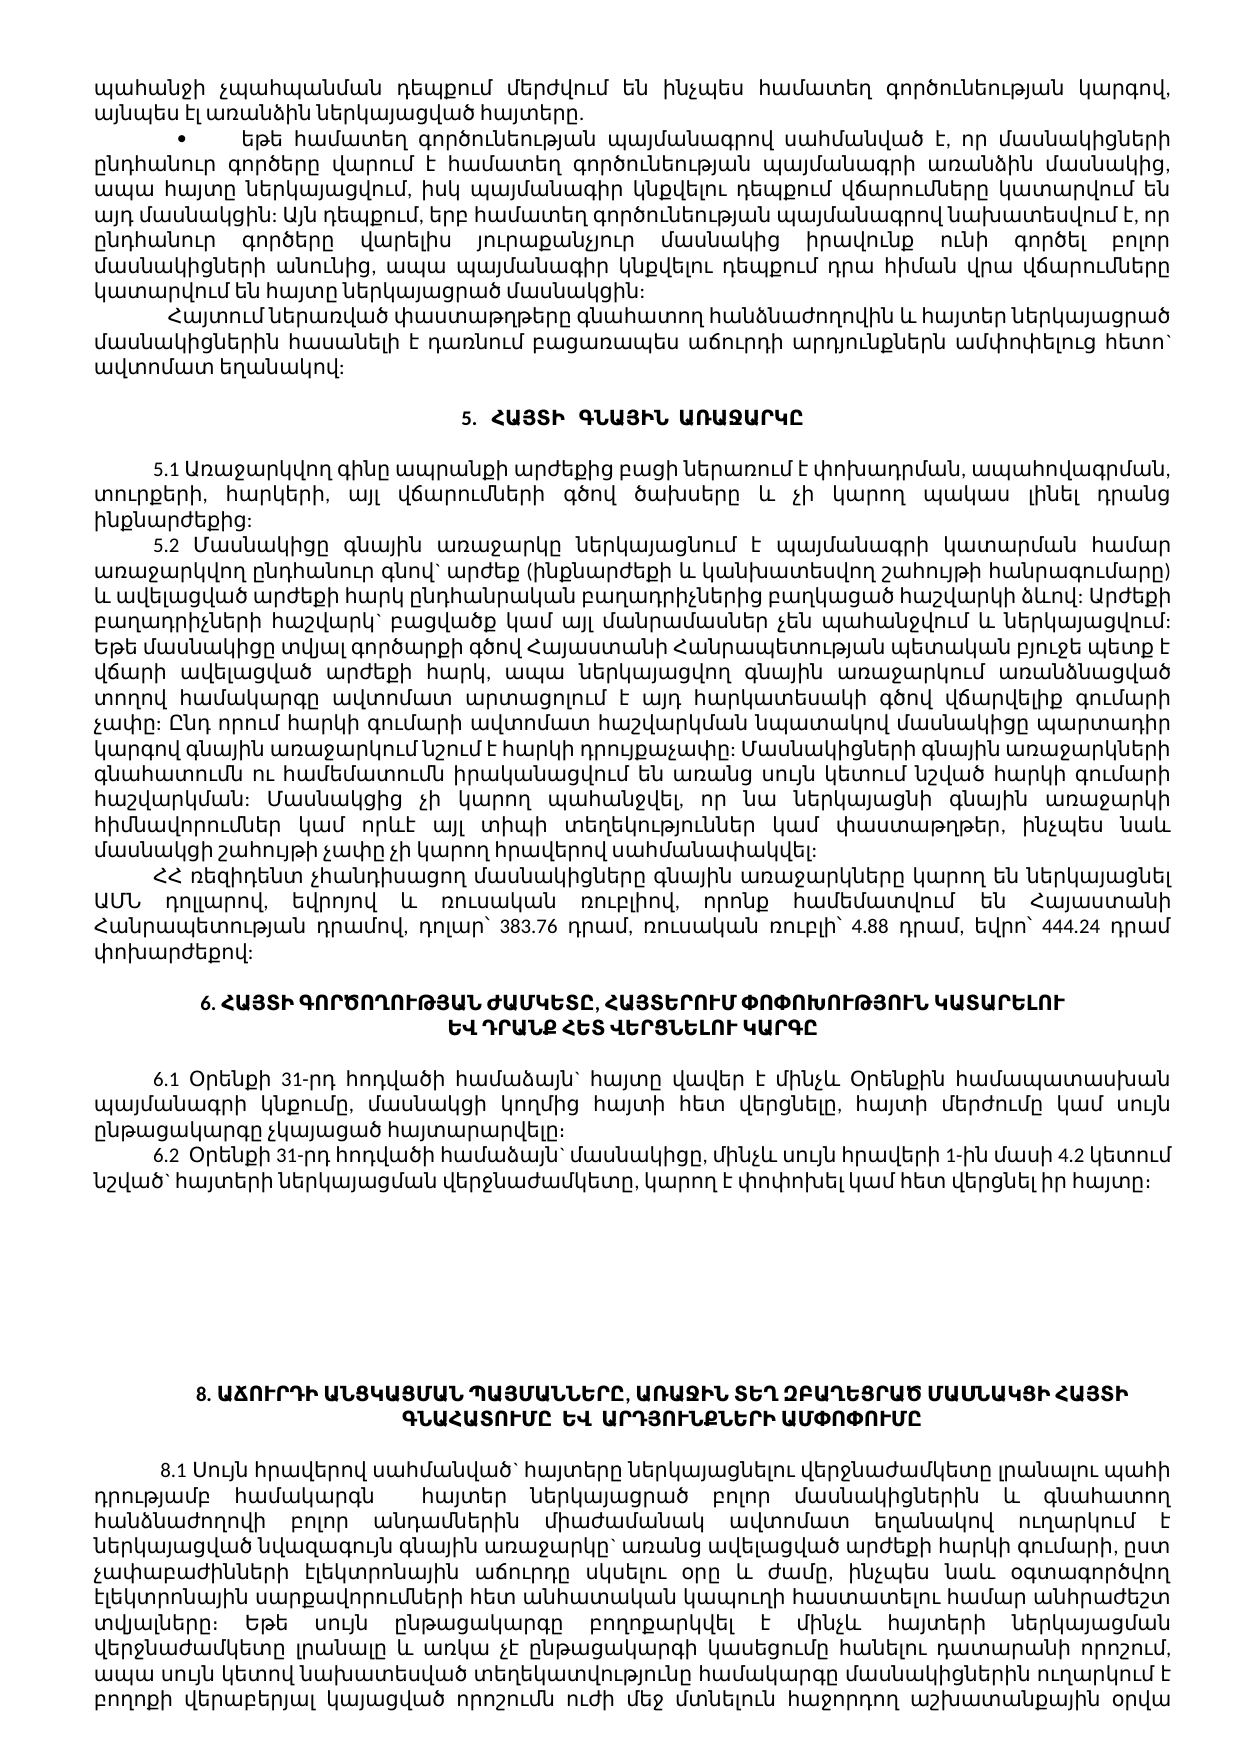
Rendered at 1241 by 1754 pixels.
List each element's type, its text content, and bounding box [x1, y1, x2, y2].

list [94, 75, 1171, 126]
text ԳՆԱՀԱՏՈՒՄԸ ԵՎ ԱՐԴՅՈՒՆՔՆԵՐԻ ԱՄՓՈՓՈՒՄԸ [94, 1407, 1171, 1432]
text 5.2 Մասնակիցը գնային առաջարկը ներկայացնում է պայմանագրի կատարման համար առաջարկվող ընդհանուր գնով` արժեք (ինքնարժեքի և կանխատեսվող շահույթի հանրագումարը) և ավելացված արժեքի հարկ ընդհանրական բաղադրիչներից բաղկացած հաշվարկի ձևով: Արժեքի բաղադրիչների հաշվարկ` բացվածք կամ այլ մանրամասներ չեն պահանջվում և ներկայացվում: Եթե մասնակիցը տվյալ գործարքի գծով Հայաստանի Հանրապետության պետական բյուջե պետք է վճարի ավելացված արժեքի հարկ, ապա ներկայացվող գնային առաջարկում առանձնացված տողով համակարգը ավտոմատ արտացոլում է այդ հարկատեսակի գծով վճարվելիք գումարի չափը: Ընդ որում հարկի գումարի ավտոմատ հաշվարկման նպատակով մասնակիցը պարտադիր կարգով գնային առաջարկում նշում է հարկի դրույքաչափը: Մասնակիցների գնային առաջարկների գնահատումն ու համեմատումն իրականացվում են առանց սույն կետում նշված հարկի գումարի հաշվարկման: Մասնակցից չի կարող պահանջվել, որ նա ներկայացնի գնային առաջարկի հիմնավորումներ կամ որևէ այլ տիպի տեղեկություններ կամ փաստաթղթեր, ինչպես նաև մասնակցի շահույթի չափը չի կարող հրավերով սահմանափակվել: [94, 532, 1171, 863]
text Հայտում ներառված փաստաթղթերը գնահատող հանձնաժողովին և հայտեր ներկայացրած մասնակիցներին հասանելի է դառնում բացառապես աճուրդի արդյունքներն ամփոփելուց հետո` ավտոմատ եղանակով: [94, 304, 1171, 380]
text 5.1 Առաջարկվող գինը ապրանքի արժեքից բացի ներառում է փոխադրման, ապահովագրման, տուրքերի, հարկերի, այլ վճարումների գծով ծախսերը և չի կարող պակաս լինել դրանց ինքնարժեքից: [94, 456, 1171, 532]
text 6. ՀԱՅՏԻ ԳՈՐԾՈՂՈՒԹՅԱՆ ԺԱՄԿԵՏԸ, ՀԱՅՏԵՐՈՒՄ ՓՈՓՈԽՈՒԹՅՈՒՆ ԿԱՏԱՐԵԼՈՒ [94, 990, 1171, 1015]
list եթե համատեղ գործունեության պայմանագրով սահմանված է, որ մասնակիցների ընդհանուր գործերը վարում է համատեղ գործունեության պայմանագրի առանձին մասնակից, ապա հայտը ներկայացվում, իսկ պայմանագիր կնքվելու դեպքում վճարումները կատարվում են այդ մասնակցին: Այն դեպքում, երբ համատեղ գործունեության պայմանագրով նախատեսվում է, որ ընդհանուր գործերը վարելիս յուրաքանչյուր մասնակից իրավունք ունի գործել բոլոր մասնակիցների անունից, ապա պայմանագիր կնքվելու դեպքում դրա հիման վրա վճարումները կատարվում են հայտը ներկայացրած մասնակցին: [94, 126, 1171, 304]
text ԵՎ ԴՐԱՆՔ ՀԵՏ ՎԵՐՑՆԵԼՈՒ ԿԱՐԳԸ [94, 1015, 1171, 1041]
text 6.2 Օրենքի 31-րդ հոդվածի համաձայն` մասնակիցը, մինչև սույն հրավերի 1-ին մասի 4.2 կետում նշված` հայտերի ներկայացման վերջնաժամկետը, կարող է փոփոխել կամ հետ վերցնել իր հայտը։ [94, 1142, 1171, 1193]
text 6.1 Օրենքի 31-րդ հոդվածի համաձայն` հայտը վավեր է մինչև Օրենքին համապատասխան պայմանագրի կնքումը, մասնակցի կողմից հայտի հետ վերցնելը, հայտի մերժումը կամ սույն ընթացակարգը չկայացած հայտարարվելը։ [94, 1066, 1171, 1142]
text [94, 1457, 1171, 1712]
text 5. ՀԱՅՏԻ ԳՆԱՅԻՆ ԱՌԱՋԱՐԿԸ [94, 405, 1171, 431]
text 8. ԱՃՈՒՐԴԻ ԱՆՑԿԱՑՄԱՆ ՊԱՅՄԱՆՆԵՐԸ, ԱՌԱՋԻՆ ՏԵՂ ԶԲԱՂԵՑՐԱԾ ՄԱՍՆԱԿՑԻ ՀԱՅՏԻ [94, 1381, 1171, 1407]
text ՀՀ ռեզիդենտ չհանդիսացող մասնակիցները գնային առաջարկները կարող են ներկայացնել ԱՄՆ դոլլարով, եվրոյով և ռուսական ռուբլիով, որոնք համեմատվում են Հայաստանի Հանրապետության դրամով, դոլար՝ 383.76 դրամ, ռուսական ռուբլի՝ 4.88 դրամ, եվրո՝ 444.24 դրամ փոխարժեքով: [94, 863, 1171, 964]
